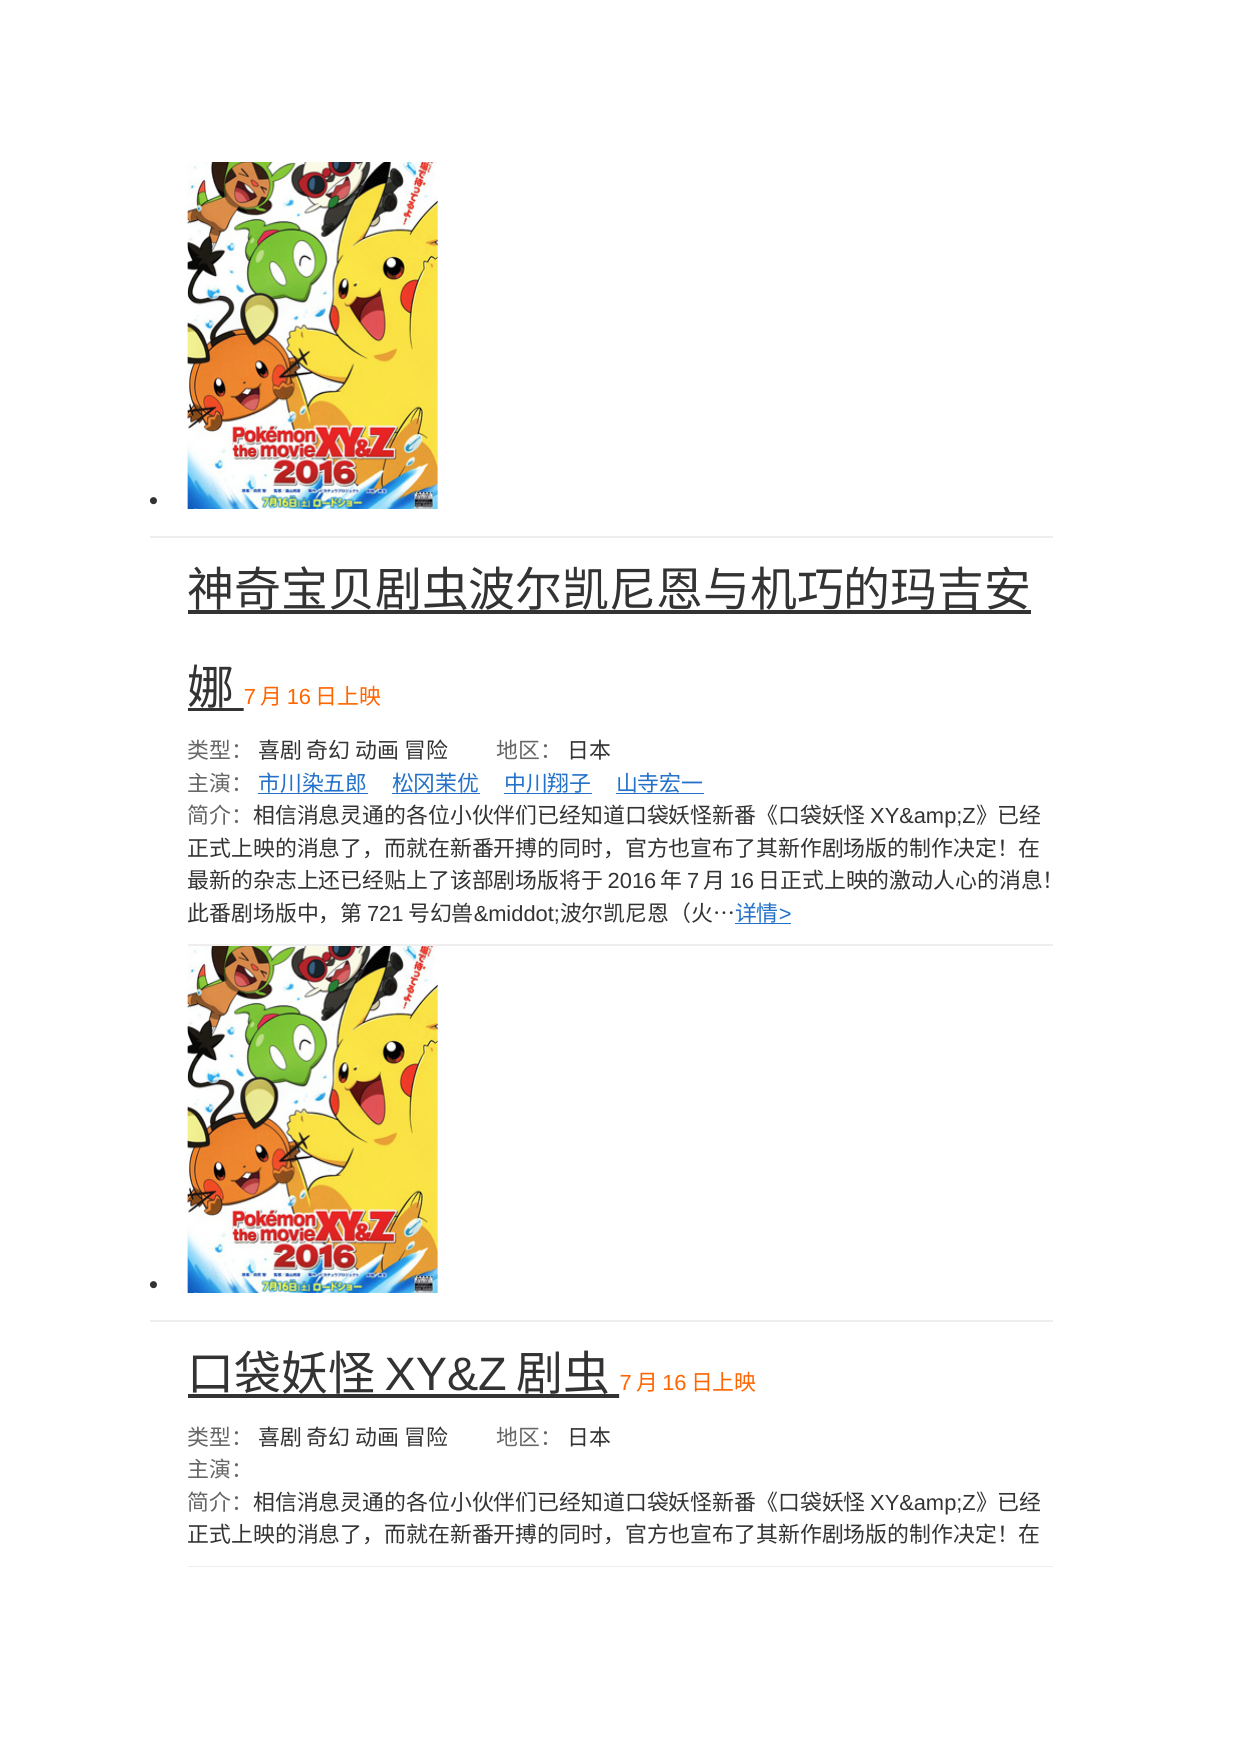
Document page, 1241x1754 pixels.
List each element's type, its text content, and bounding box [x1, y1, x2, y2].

text 神奇宝贝剧虫波尔凯尼恩与机巧的玛吉安娜7月16日上映 [187, 538, 1053, 733]
text 口袋妖怪XY&Z剧虫7月16日上映 [187, 1322, 1053, 1419]
text 主演： 市川染五郎 松冈茉优 中川翔子 山寺宏一 [187, 765, 1053, 798]
picture [187, 946, 438, 1293]
picture [187, 162, 438, 509]
text 类型： 喜剧 奇幻 动画 冒险 地区： 日本 [187, 733, 1053, 765]
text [187, 1484, 1053, 1567]
text 主演： [187, 1452, 1053, 1484]
text 类型： 喜剧 奇幻 动画 冒险 地区： 日本 [187, 1419, 1053, 1452]
